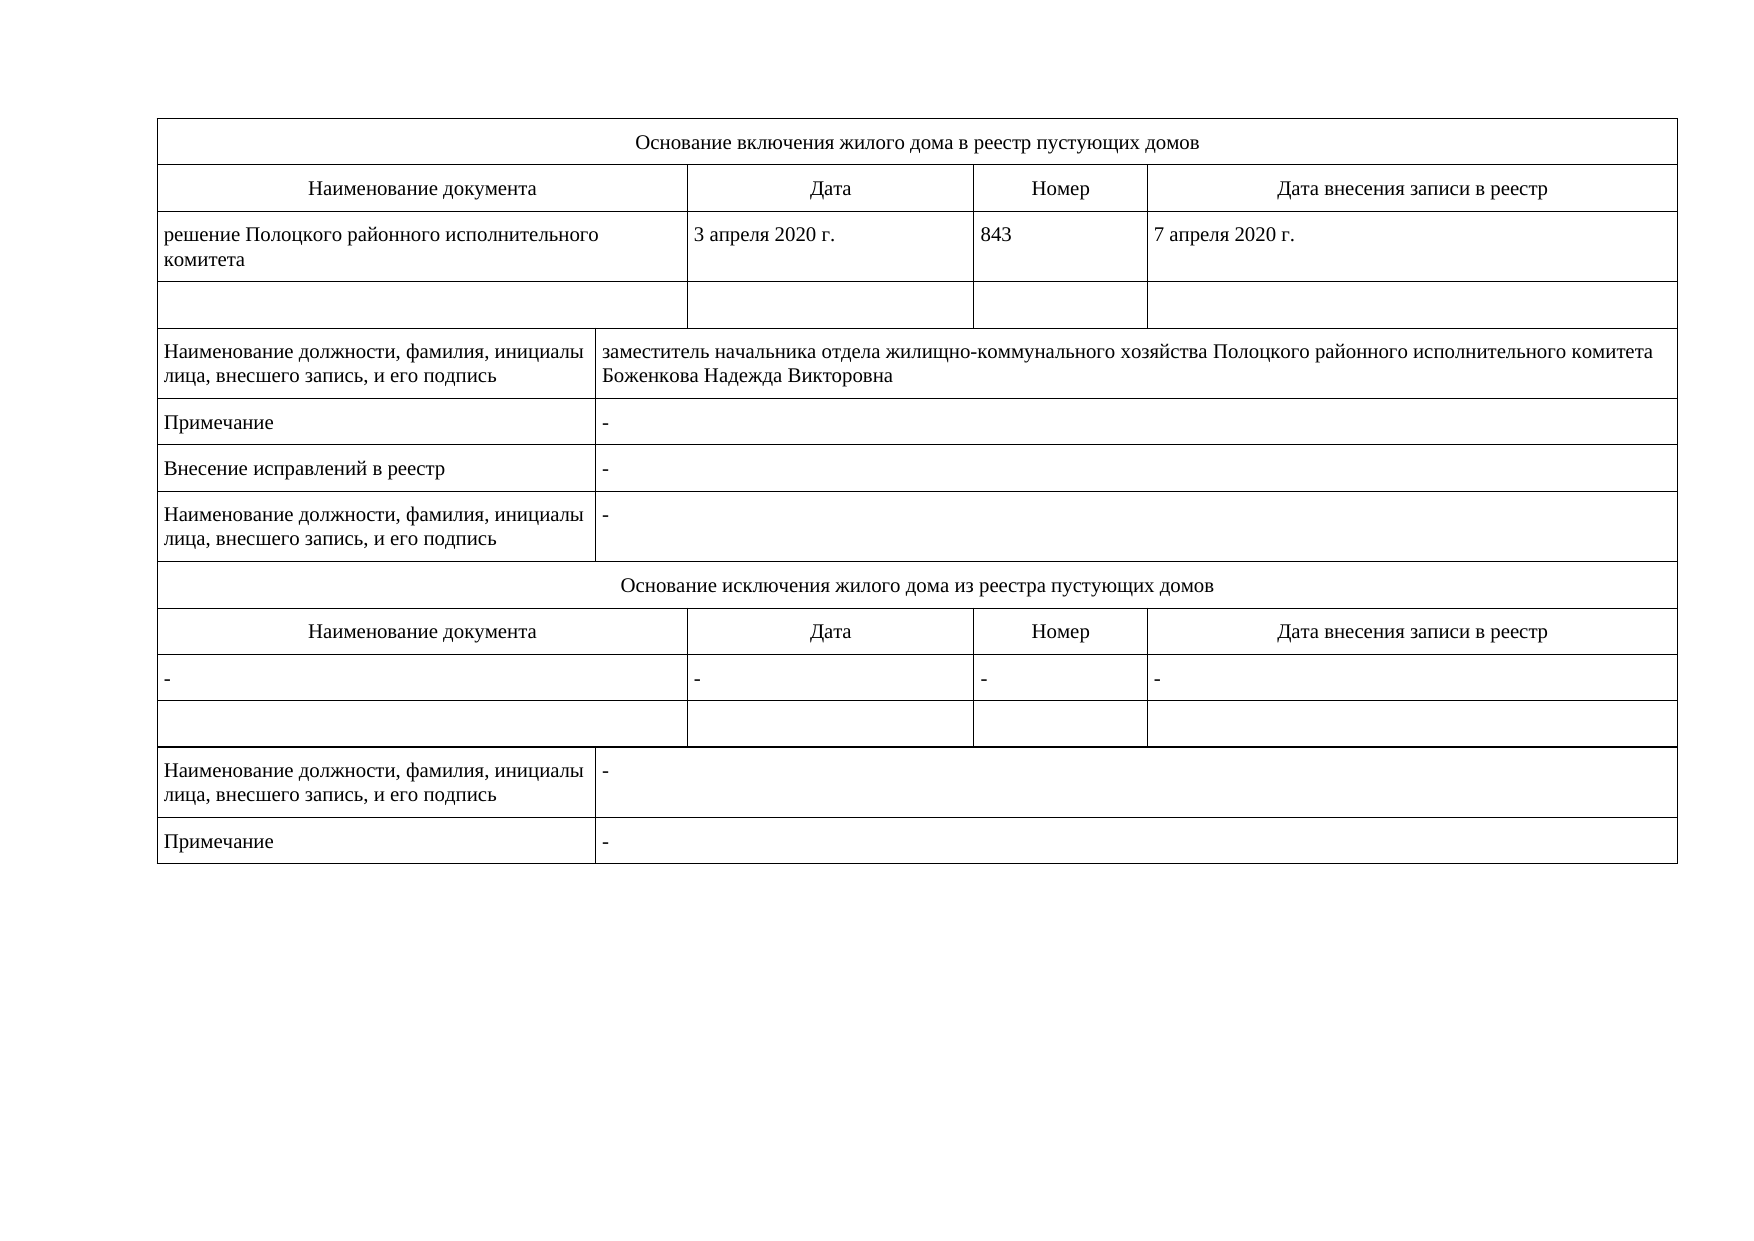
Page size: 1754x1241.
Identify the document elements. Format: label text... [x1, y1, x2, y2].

table_cell - [596, 445, 1677, 491]
table_cell Дата внесения записи в реестр [1148, 165, 1677, 211]
table_cell Дата внесения записи в реестр [1148, 609, 1677, 654]
table_cell Дата [688, 609, 973, 654]
table_cell 843 [974, 212, 1147, 281]
table_cell Номер [974, 165, 1147, 211]
table_cell [688, 701, 973, 746]
table_cell Номер [974, 609, 1147, 654]
table_cell Наименование должности, фамилия, инициалы лица, внесшего запись, и его подпись [158, 492, 595, 561]
table_cell Основание исключения жилого дома из реестра пустующих домов [158, 562, 1677, 607]
table_cell [1148, 701, 1677, 746]
table_cell - [596, 492, 1677, 561]
table_cell [158, 701, 687, 746]
table_cell - [596, 399, 1677, 444]
table_cell - [596, 748, 1677, 817]
table_cell [974, 282, 1147, 327]
table_cell решение Полоцкого районного исполнительного комитета [158, 212, 687, 281]
table_cell Наименование должности, фамилия, инициалы лица, внесшего запись, и его подпись [158, 329, 595, 398]
table_cell Дата [688, 165, 973, 211]
table_cell - [1148, 655, 1677, 700]
table_cell [974, 701, 1147, 746]
table_cell [1148, 282, 1677, 327]
table_cell Примечание [158, 818, 595, 863]
table_cell заместитель начальника отдела жилищно-коммунального хозяйства Полоцкого районного исполнительного комитета Боженкова Надежда Викторовна [596, 329, 1677, 398]
table_cell [158, 282, 687, 327]
table_cell Наименование документа [158, 609, 687, 654]
table_cell - [688, 655, 973, 700]
table_cell - [974, 655, 1147, 700]
table_cell Примечание [158, 399, 595, 444]
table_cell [158, 119, 1677, 164]
table_cell 7 апреля 2020 г. [1148, 212, 1677, 281]
table_cell 3 апреля 2020 г. [688, 212, 973, 281]
table_cell [688, 282, 973, 327]
table_cell Внесение исправлений в реестр [158, 445, 595, 491]
table_cell - [158, 655, 687, 700]
table_cell Наименование должности, фамилия, инициалы лица, внесшего запись, и его подпись [158, 748, 595, 817]
table_cell Наименование документа [158, 165, 687, 211]
table_cell - [596, 818, 1677, 863]
